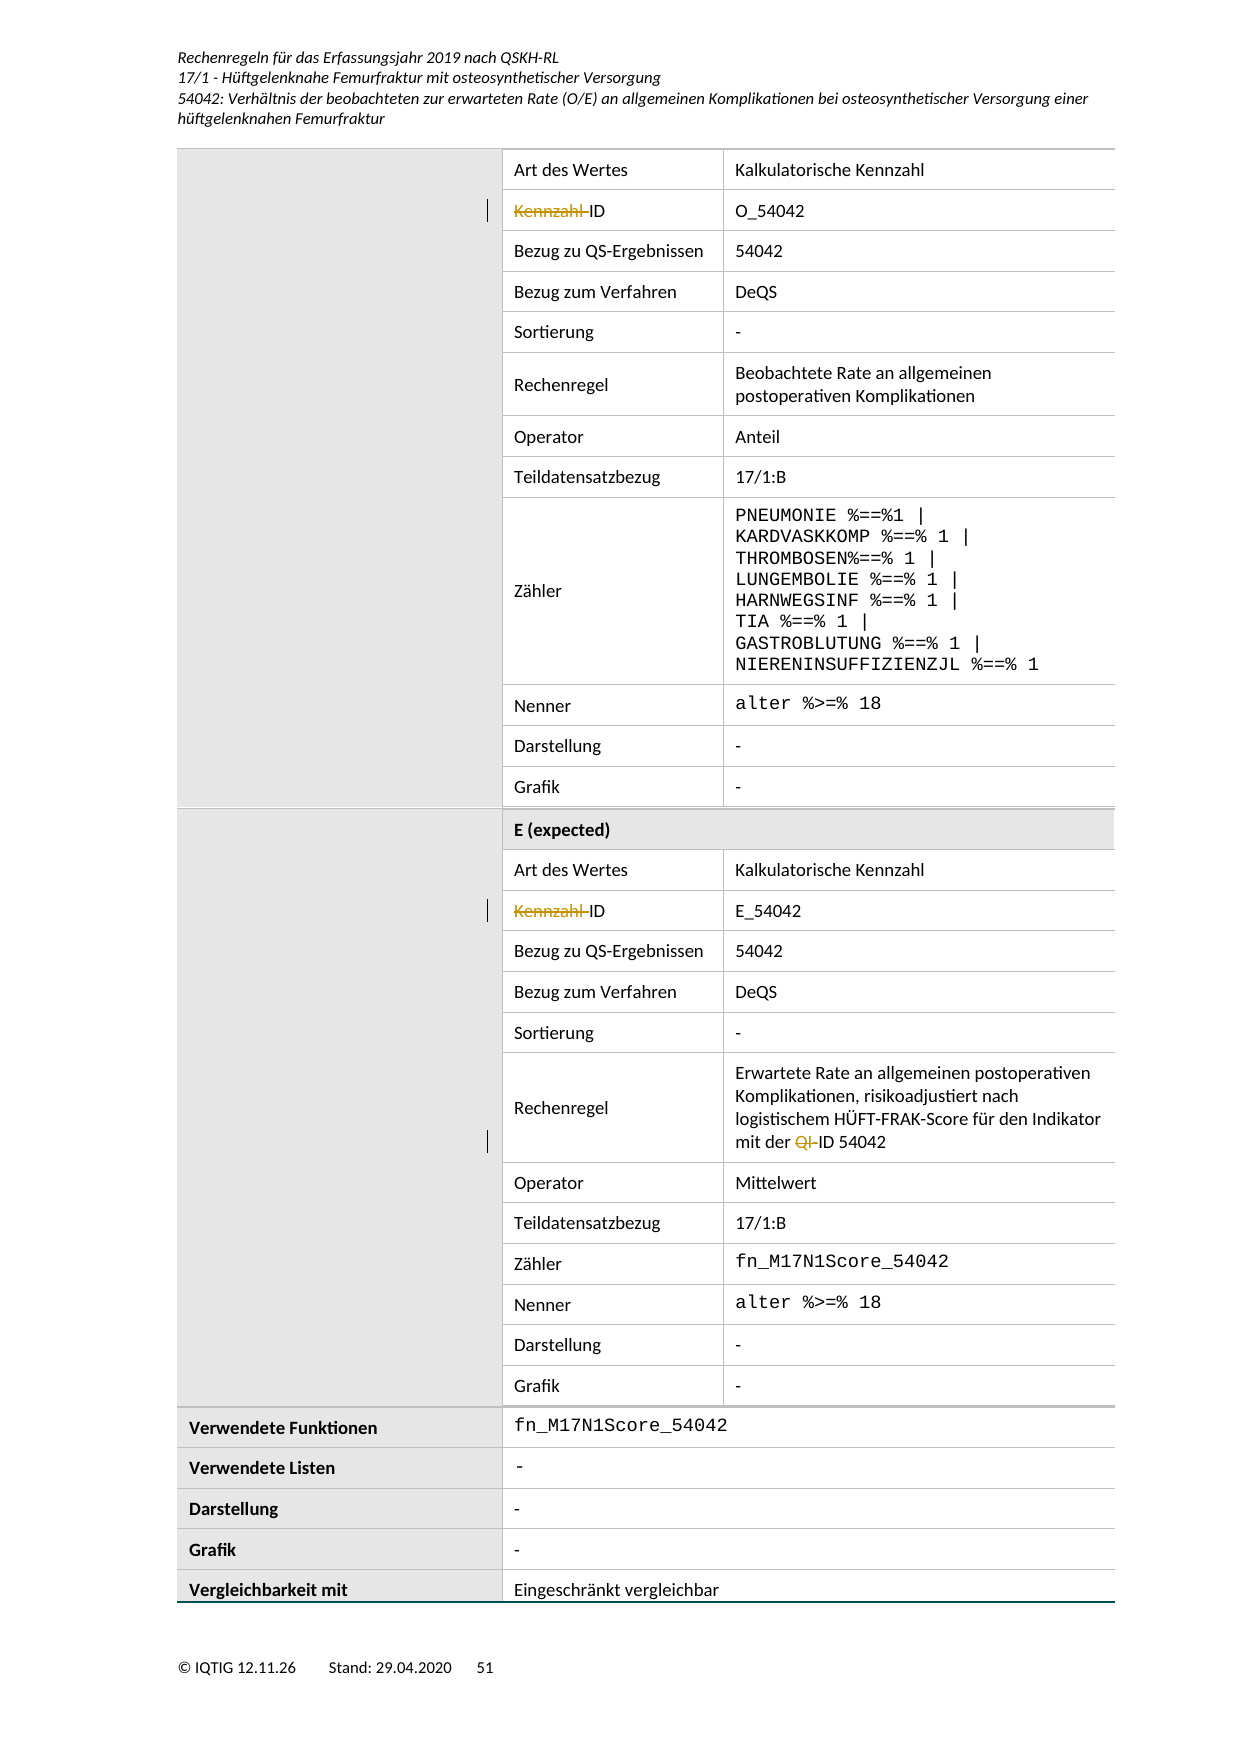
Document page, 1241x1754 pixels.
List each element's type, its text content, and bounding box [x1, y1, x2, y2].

table_cell [503, 150, 723, 189]
table_cell [724, 416, 1115, 456]
table_cell [724, 353, 1115, 415]
table_cell [503, 498, 723, 684]
table_cell [724, 272, 1115, 311]
table_cell [503, 1325, 723, 1365]
table_cell [503, 353, 723, 415]
table_cell [503, 767, 723, 806]
table_cell [503, 685, 723, 725]
table_cell [503, 231, 723, 271]
table_cell [724, 1163, 1115, 1202]
table_cell [503, 1285, 723, 1324]
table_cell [503, 1570, 1115, 1601]
table_cell [503, 1163, 723, 1202]
table_cell [503, 1203, 723, 1243]
table_cell [724, 1244, 1115, 1284]
table_cell [724, 972, 1115, 1012]
table_cell [503, 312, 723, 352]
table_cell [503, 1244, 723, 1284]
table_cell Verwendete Funktionen [177, 1408, 502, 1447]
table_cell [724, 767, 1115, 806]
table_cell - [503, 1448, 1115, 1488]
table_cell [724, 1053, 1115, 1162]
table_cell [724, 498, 1115, 684]
table_cell [724, 891, 1115, 930]
table_cell [724, 1325, 1115, 1365]
table_cell - [503, 1489, 1115, 1528]
table_cell [503, 272, 723, 311]
table_cell [724, 685, 1115, 725]
table_cell [724, 1366, 1115, 1405]
table_cell [503, 931, 723, 971]
table_cell [724, 312, 1115, 352]
table_cell [724, 190, 1115, 230]
table_cell Grafik [177, 1529, 502, 1569]
table_cell [177, 809, 502, 1406]
table_cell [503, 457, 723, 497]
table_cell [724, 1285, 1115, 1324]
table_cell [503, 891, 723, 930]
table_cell [503, 416, 723, 456]
table_cell [503, 190, 723, 230]
table_cell [724, 1013, 1115, 1052]
table_cell [724, 150, 1115, 189]
table_cell Verwendete Listen [177, 1448, 502, 1488]
table_cell [724, 726, 1115, 766]
table_cell Darstellung [177, 1489, 502, 1528]
table_cell [724, 931, 1115, 971]
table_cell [177, 149, 502, 807]
table_cell [503, 850, 723, 890]
table_cell fn_M17N1Score_54042 [503, 1408, 1115, 1447]
table_cell [724, 457, 1115, 497]
table_cell [503, 1013, 723, 1052]
table_cell [503, 726, 723, 766]
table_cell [177, 1570, 502, 1601]
table_cell [503, 1366, 723, 1405]
table_cell [724, 1203, 1115, 1243]
table_cell - [503, 1529, 1115, 1569]
table_cell [724, 850, 1115, 890]
table_cell [503, 972, 723, 1012]
table_cell [724, 231, 1115, 271]
table_cell [503, 1053, 723, 1162]
